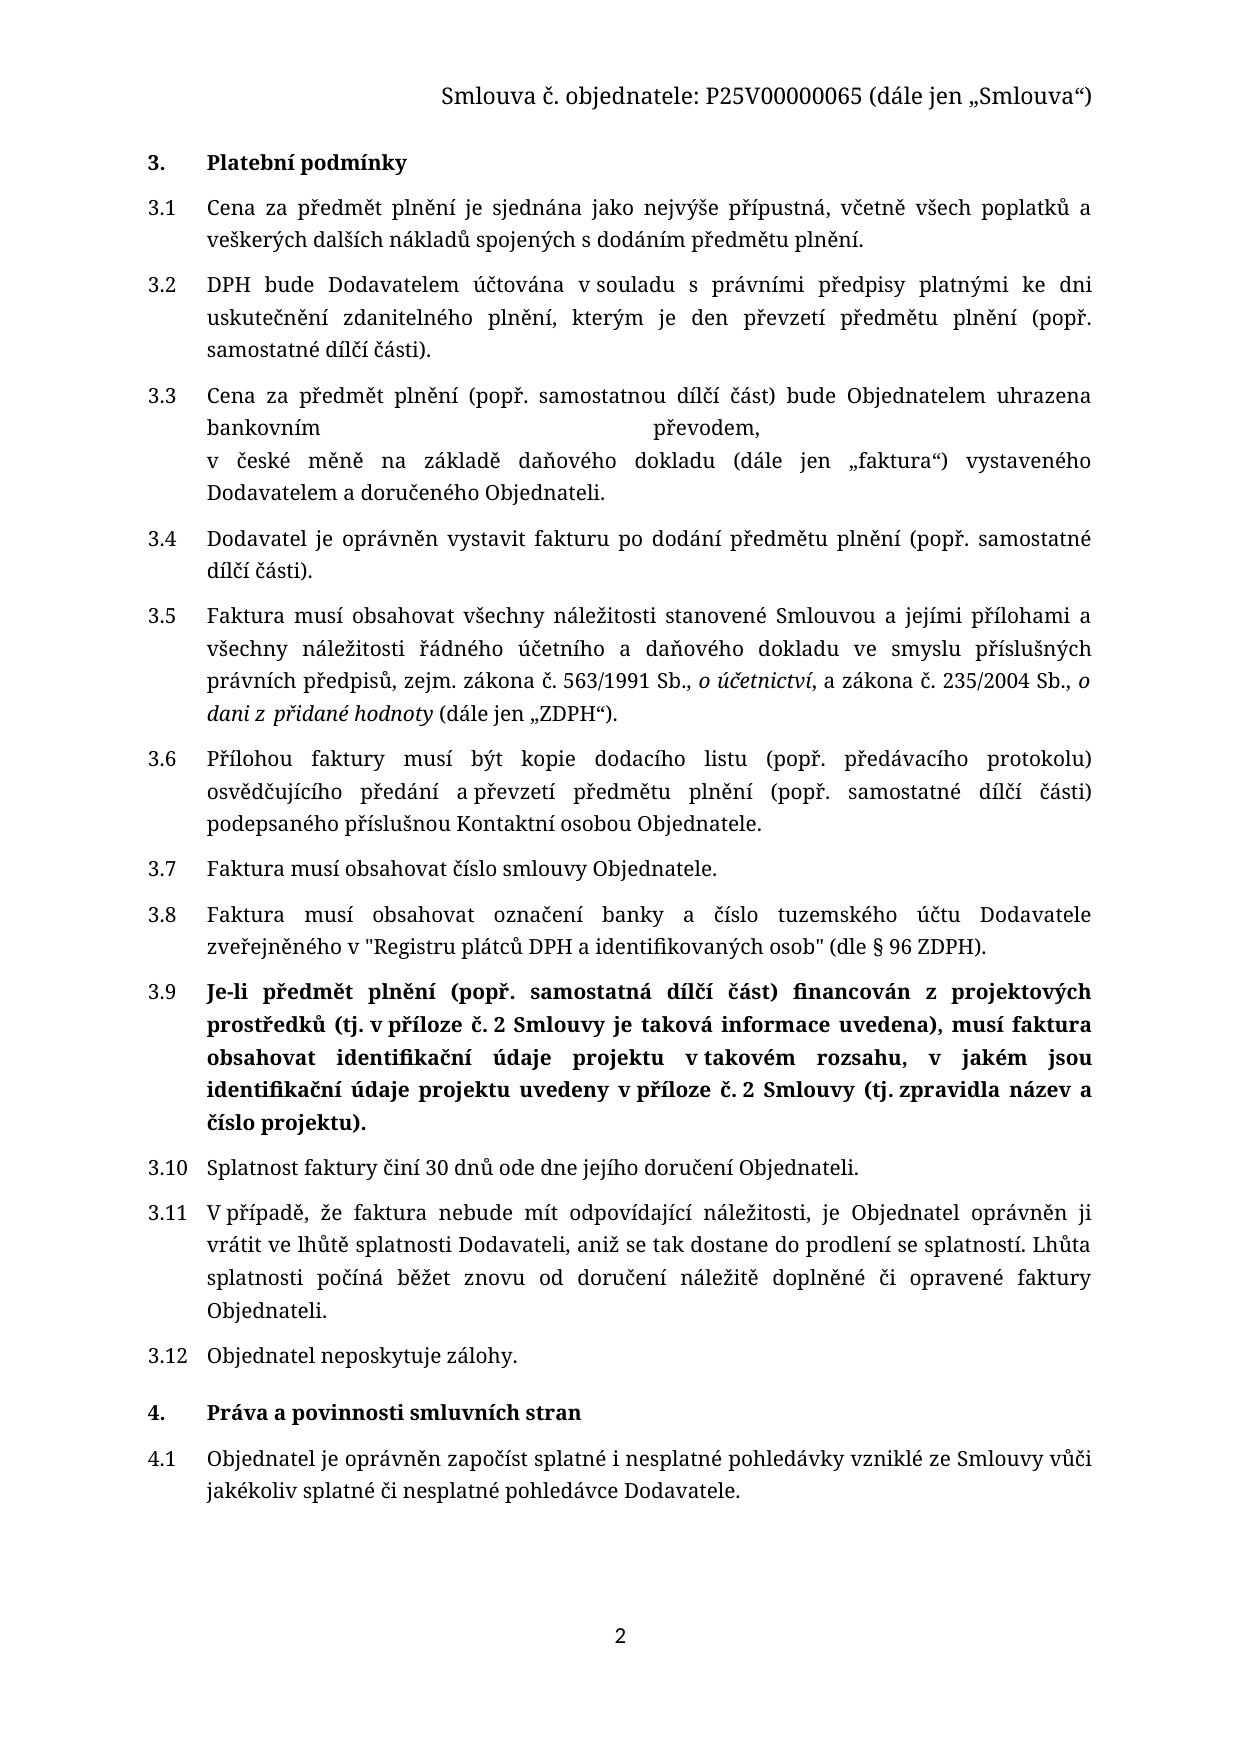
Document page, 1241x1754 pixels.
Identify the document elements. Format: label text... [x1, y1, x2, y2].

list Faktura musí obsahovat všechny náležitosti stanovené Smlouvou a jejími přílohami a všechny náležitosti řádného účetního a daňového dokladu ve smyslu příslušných právních předpisů, zejm. zákona č. 563/1991 Sb., o účetnictví, a zákona č. 235/2004 Sb., o dani z přidané hodnoty (dále jen „ZDPH“). [148, 601, 1093, 728]
list Přílohou faktury musí být kopie dodacího listu (popř. předávacího protokolu) osvědčujícího předání a převzetí předmětu plnění (popř. samostatné dílčí části) podepsaného příslušnou Kontaktní osobou Objednatele. [148, 744, 1093, 838]
list Cena za předmět plnění (popř. samostatnou dílčí část) bude Objednatelem uhrazena bankovním převodem, v české měně na základě daňového dokladu (dále jen „faktura“) vystaveného Dodavatelem a doručeného Objednateli. [148, 381, 1093, 507]
list Objednatel neposkytuje zálohy. [148, 1341, 1093, 1369]
list Platební podmínky [148, 148, 1093, 176]
list Cena za předmět plnění je sjednána jako nejvýše přípustná, včetně všech poplatků a veškerých dalších nákladů spojených s dodáním předmětu plnění. [148, 193, 1093, 254]
list Práva a povinnosti smluvních stran [148, 1398, 1093, 1427]
list Je-li předmět plnění (popř. samostatná dílčí část) financován z projektových prostředků (tj. v příloze č. 2 Smlouvy je taková informace uvedena), musí faktura obsahovat identifikační údaje projektu v takovém rozsahu, v jakém jsou identifikační údaje projektu uvedeny v příloze č. 2 Smlouvy (tj. zpravidla název a číslo projektu). [148, 977, 1093, 1136]
list Splatnost faktury činí 30 dnů ode dne jejího doručení Objednateli. [148, 1153, 1093, 1181]
list Dodavatel je oprávněn vystavit fakturu po dodání předmětu plnění (popř. samostatné dílčí části). [148, 524, 1093, 585]
list Objednatel je oprávněn započíst splatné i nesplatné pohledávky vzniklé ze Smlouvy vůči jakékoliv splatné či nesplatné pohledávce Dodavatele. [148, 1444, 1093, 1505]
list DPH bude Dodavatelem účtována v souladu s právními předpisy platnými ke dni uskutečnění zdanitelného plnění, kterým je den převzetí předmětu plnění (popř. samostatné dílčí části). [148, 270, 1093, 364]
list Faktura musí obsahovat číslo smlouvy Objednatele. [148, 854, 1093, 883]
list V případě, že faktura nebude mít odpovídající náležitosti, je Objednatel oprávněn ji vrátit ve lhůtě splatnosti Dodavateli, aniž se tak dostane do prodlení se splatností. Lhůta splatnosti počíná běžet znovu od doručení náležitě doplněné či opravené faktury Objednateli. [148, 1198, 1093, 1324]
list Faktura musí obsahovat označení banky a číslo tuzemského účtu Dodavatele zveřejněného v "Registru plátců DPH a identifikovaných osob" (dle § 96 ZDPH). [148, 900, 1093, 961]
